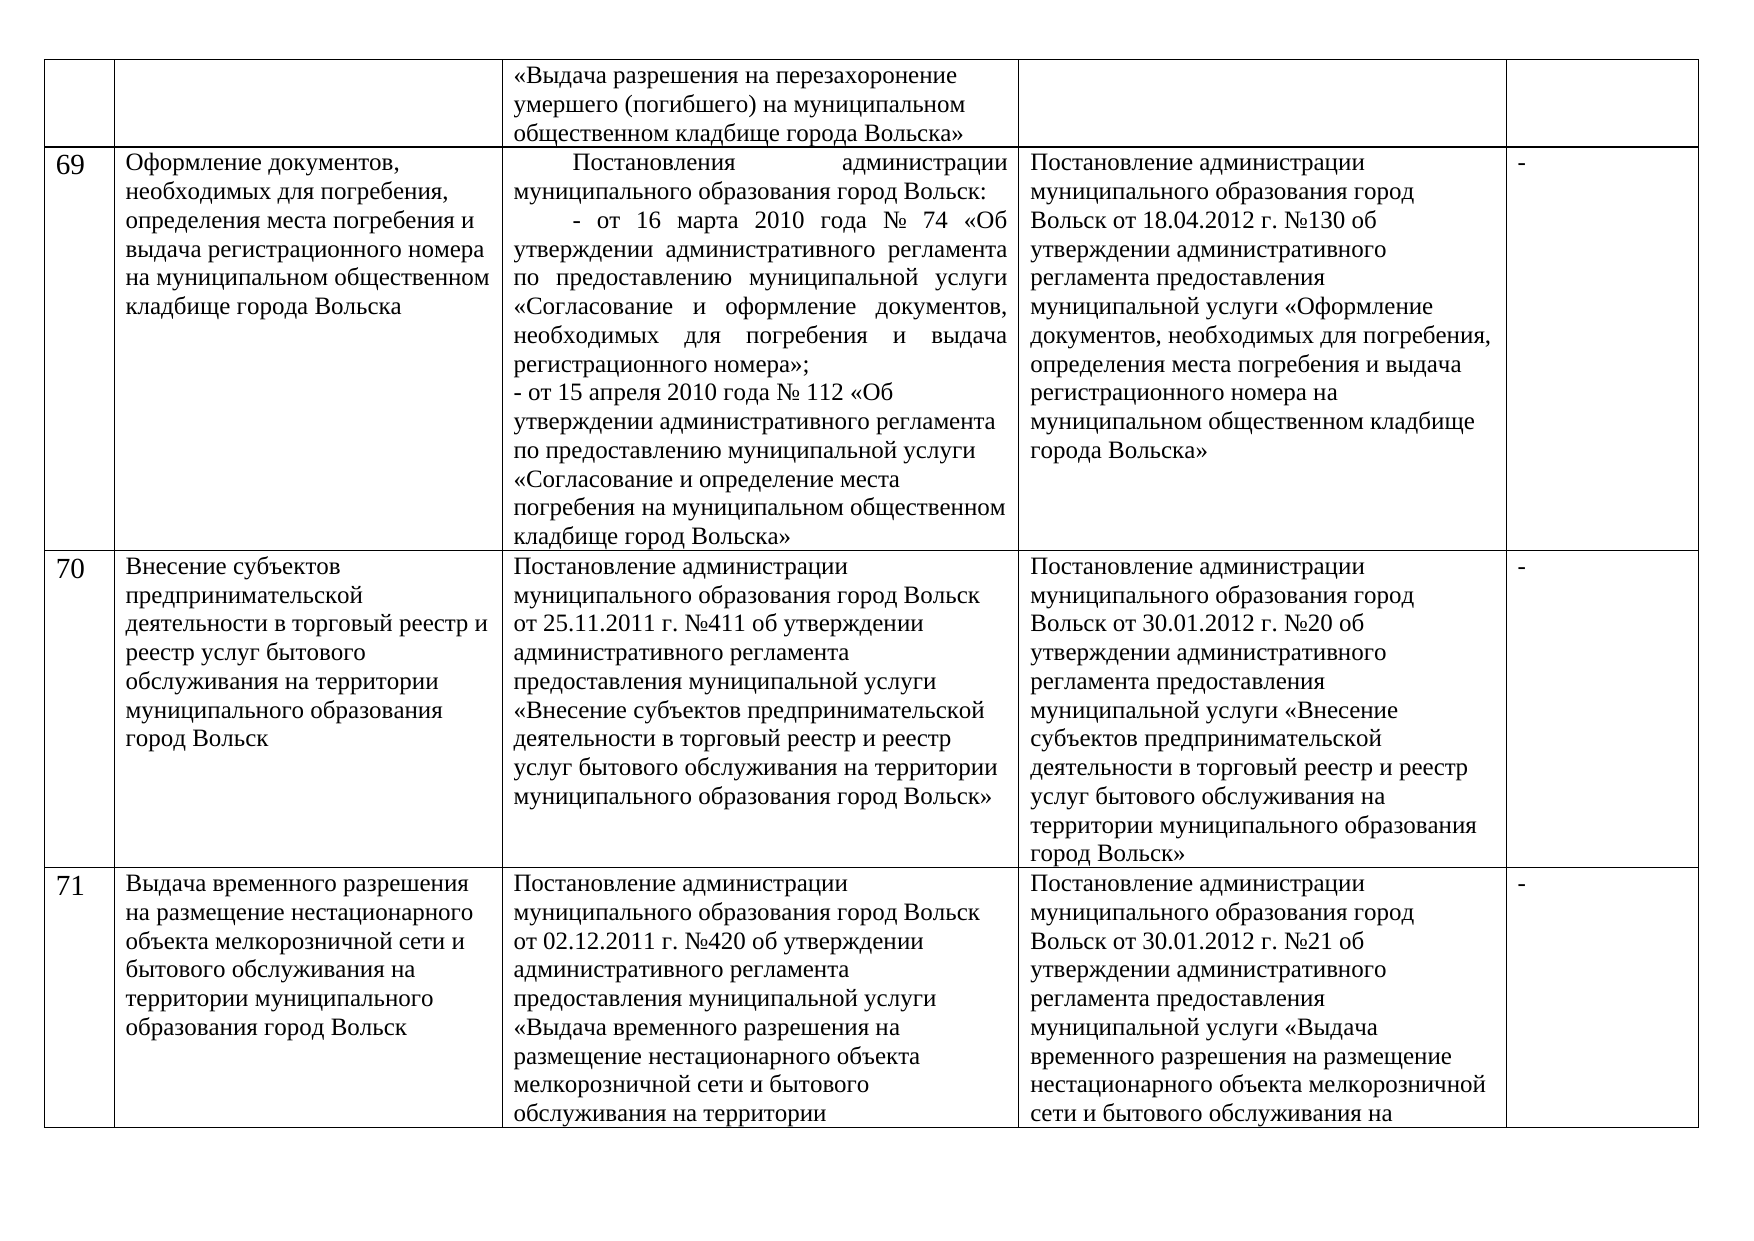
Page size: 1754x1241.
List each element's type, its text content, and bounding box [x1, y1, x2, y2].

table_cell 70 [45, 551, 114, 867]
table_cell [1019, 868, 1506, 1127]
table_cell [115, 60, 502, 146]
table_cell - [1507, 868, 1698, 1127]
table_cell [503, 60, 1018, 146]
table_cell 68 [45, 60, 114, 146]
table_cell - [1507, 60, 1698, 146]
table_cell 69 [45, 148, 114, 550]
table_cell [503, 868, 1018, 1127]
table_cell Постановление администрации муниципального образования город Вольск от 18.04.2012 г. №130 об утверждении административного регламента предоставления муниципальной услуги «Оформление документов, необходимых для погребения, определения места погребения и выдача регистрационного номера на муниципальном общественном кладбище города Вольска» [1019, 148, 1506, 550]
table_cell Постановление администрации муниципального образования город Вольск от 30.01.2012 г. №20 об утверждении административного регламента предоставления муниципальной услуги «Внесение субъектов предпринимательской деятельности в торговый реестр и реестр услуг бытового обслуживания на территории муниципального образования город Вольск» [1019, 551, 1506, 867]
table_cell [1019, 60, 1506, 146]
table_cell - [1507, 551, 1698, 867]
table_cell - [1507, 148, 1698, 550]
table_cell Внесение субъектов предпринимательской деятельности в торговый реестр и реестр услуг бытового обслуживания на территории муниципального образования город Вольск [115, 551, 502, 867]
table_cell 71 [45, 868, 114, 1127]
table_cell Постановления администрации муниципального образования город Вольск: - от 16 марта 2010 года № 74 «Об утверждении административного регламента по предоставлению муниципальной услуги «Согласование и оформление документов, необходимых для погребения и выдача регистрационного номера»; - от 15 апреля 2010 года № 112 «Об утверждении административного регламента по предоставлению муниципальной услуги «Согласование и определение места погребения на муниципальном общественном кладбище город Вольска» [503, 148, 1018, 550]
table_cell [115, 868, 502, 1127]
table_cell Оформление документов, необходимых для погребения, определения места погребения и выдача регистрационного номера на муниципальном общественном кладбище города Вольска [115, 148, 502, 550]
table_cell Постановление администрации муниципального образования город Вольск от 25.11.2011 г. №411 об утверждении административного регламента предоставления муниципальной услуги «Внесение субъектов предпринимательской деятельности в торговый реестр и реестр услуг бытового обслуживания на территории муниципального образования город Вольск» [503, 551, 1018, 867]
